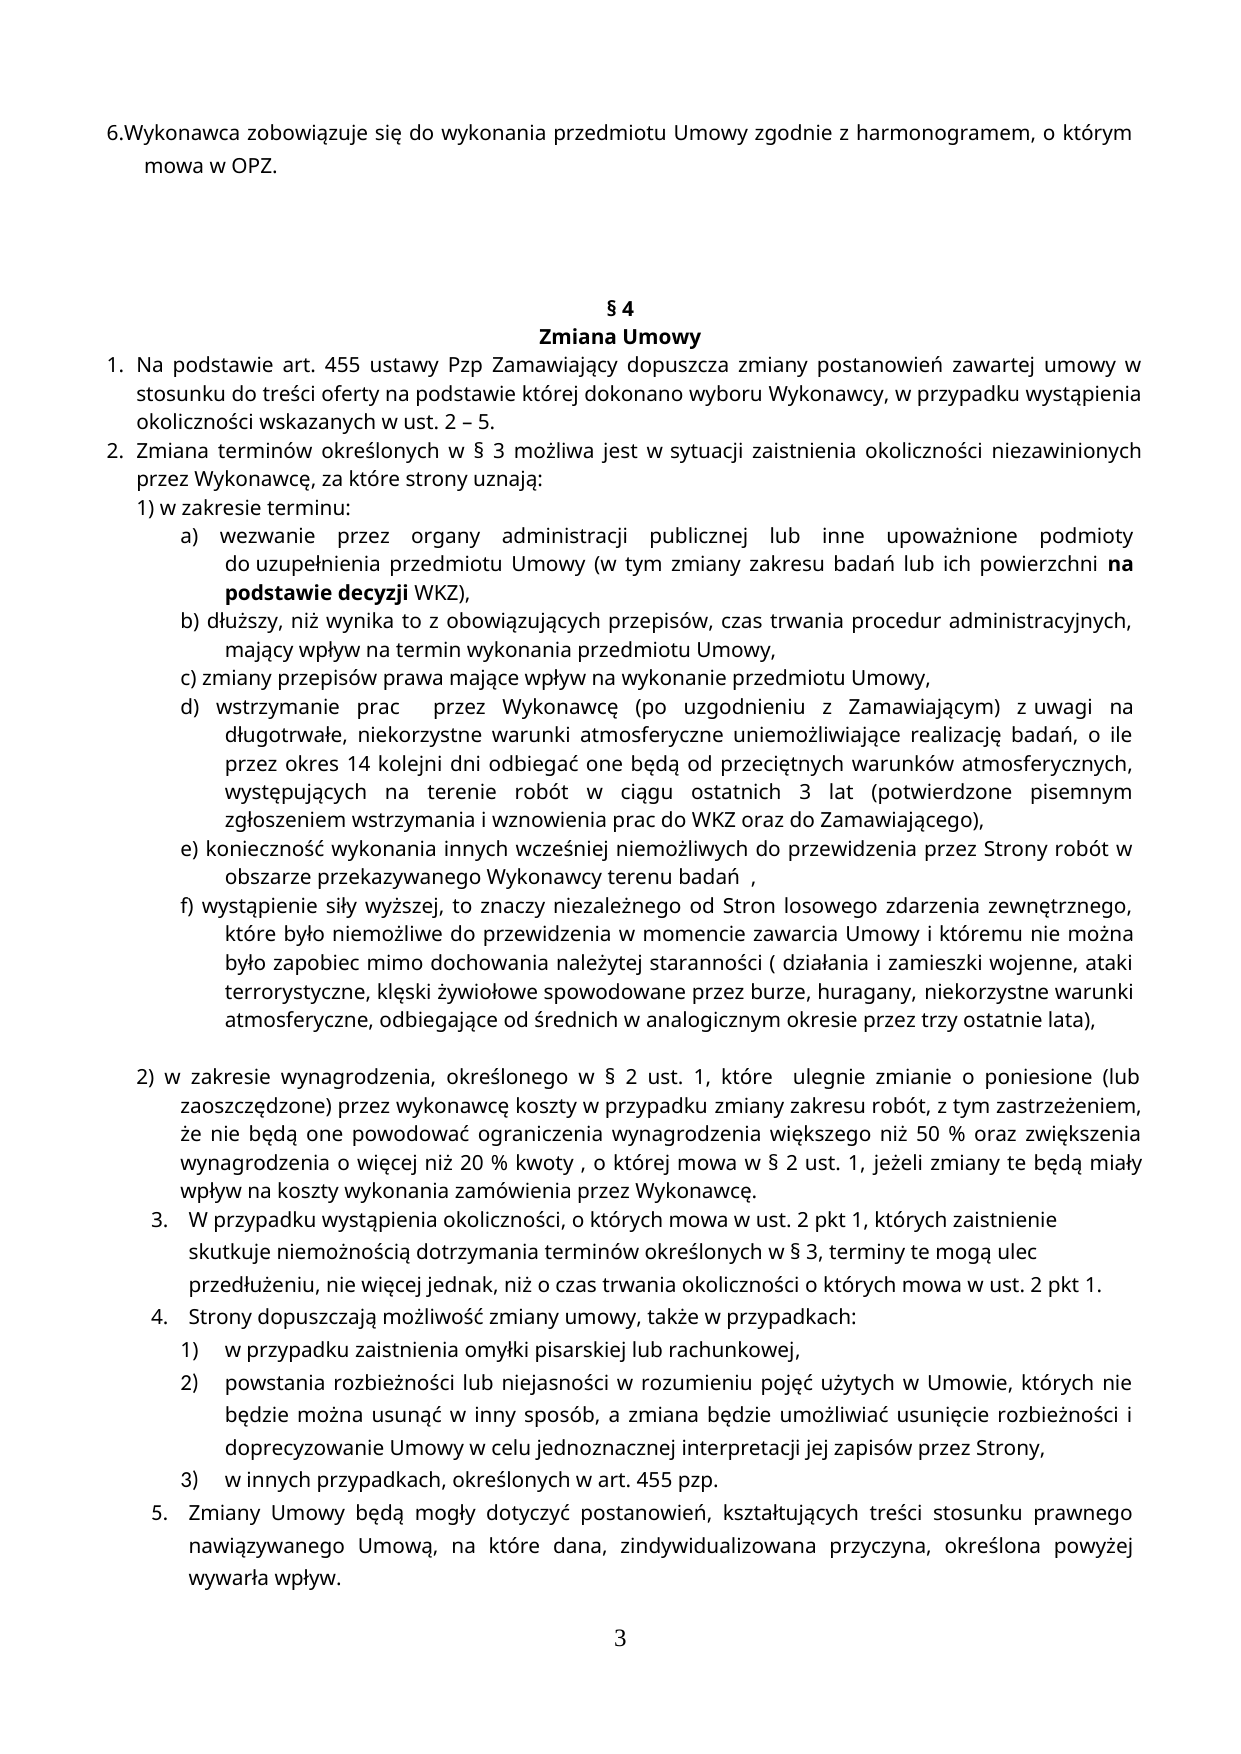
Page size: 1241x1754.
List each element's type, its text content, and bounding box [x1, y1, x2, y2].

list 6.Wykonawca zobowiązuje się do wykonania przedmiotu Umowy zgodnie z harmonogramem, o którym mowa w OPZ. [106, 118, 1134, 179]
text a) wezwanie przez organy administracji publicznej lub inne upoważnione podmioty do uzupełnienia przedmiotu Umowy (w tym zmiany zakresu badań lub ich powierzchni na podstawie decyzji WKZ), [180, 521, 1134, 606]
text d) wstrzymanie prac przez Wykonawcę (po uzgodnieniu z Zamawiającym) z uwagi na długotrwałe, niekorzystne warunki atmosferyczne uniemożliwiające realizację badań, o ile przez okres 14 kolejni dni odbiegać one będą od przeciętnych warunków atmosferycznych, występujących na terenie robót w ciągu ostatnich 3 lat (potwierdzone pisemnym zgłoszeniem wstrzymania i wznowienia prac do WKZ oraz do Zamawiającego), [180, 692, 1134, 834]
list w przypadku zaistnienia omyłki pisarskiej lub rachunkowej, [180, 1335, 1134, 1363]
text b) dłuższy, niż wynika to z obowiązujących przepisów, czas trwania procedur administracyjnych, mający wpływ na termin wykonania przedmiotu Umowy, [180, 606, 1134, 663]
list Strony dopuszczają możliwość zmiany umowy, także w przypadkach: [151, 1302, 1134, 1331]
list Zmiana terminów określonych w § 3 możliwa jest w sytuacji zaistnienia okoliczności niezawinionych przez Wykonawcę, za które strony uznają: [106, 436, 1142, 493]
list w innych przypadkach, określonych w art. 455 pzp. [180, 1466, 1134, 1494]
list W przypadku wystąpienia okoliczności, o których mowa w ust. 2 pkt 1, których zaistnienie skutkuje niemożnością dotrzymania terminów określonych w § 3, terminy te mogą ulec przedłużeniu, nie więcej jednak, niż o czas trwania okoliczności o których mowa w ust. 2 pkt 1. [151, 1205, 1134, 1298]
list Zmiany Umowy będą mogły dotyczyć postanowień, kształtujących treści stosunku prawnego nawiązywanego Umową, na które dana, zindywidualizowana przyczyna, określona powyżej wywarła wpływ. [151, 1498, 1134, 1592]
text f) wystąpienie siły wyższej, to znaczy niezależnego od Stron losowego zdarzenia zewnętrznego, które było niemożliwe do przewidzenia w momencie zawarcia Umowy i któremu nie można było zapobiec mimo dochowania należytej staranności ( działania i zamieszki wojenne, ataki terrorystyczne, klęski żywiołowe spowodowane przez burze, huragany, niekorzystne warunki atmosferyczne, odbiegające od średnich w analogicznym okresie przez trzy ostatnie lata), [180, 891, 1134, 1034]
text Zmiana Umowy [106, 322, 1134, 351]
text § 4 [106, 294, 1134, 322]
text c) zmiany przepisów prawa mające wpływ na wykonanie przedmiotu Umowy, [180, 663, 1134, 692]
list Na podstawie art. 455 ustawy Pzp Zamawiający dopuszcza zmiany postanowień zawartej umowy w stosunku do treści oferty na podstawie której dokonano wyboru Wykonawcy, w przypadku wystąpienia okoliczności wskazanych w ust. 2 – 5. [106, 351, 1142, 436]
text e) konieczność wykonania innych wcześniej niemożliwych do przewidzenia przez Strony robót w obszarze przekazywanego Wykonawcy terenu badań , [180, 834, 1134, 891]
text 1) w zakresie terminu: [136, 493, 1142, 521]
text 2) w zakresie wynagrodzenia, określonego w § 2 ust. 1, które ulegnie zmianie o poniesione (lub zaoszczędzone) przez wykonawcę koszty w przypadku zmiany zakresu robót, z tym zastrzeżeniem, że nie będą one powodować ograniczenia wynagrodzenia większego niż 50 % oraz zwiększenia wynagrodzenia o więcej niż 20 % kwoty , o której mowa w § 2 ust. 1, jeżeli zmiany te będą miały wpływ na koszty wykonania zamówienia przez Wykonawcę. [136, 1062, 1142, 1205]
list powstania rozbieżności lub niejasności w rozumieniu pojęć użytych w Umowie, których nie będzie można usunąć w inny sposób, a zmiana będzie umożliwiać usunięcie rozbieżności i doprecyzowanie Umowy w celu jednoznacznej interpretacji jej zapisów przez Strony, [180, 1368, 1134, 1461]
